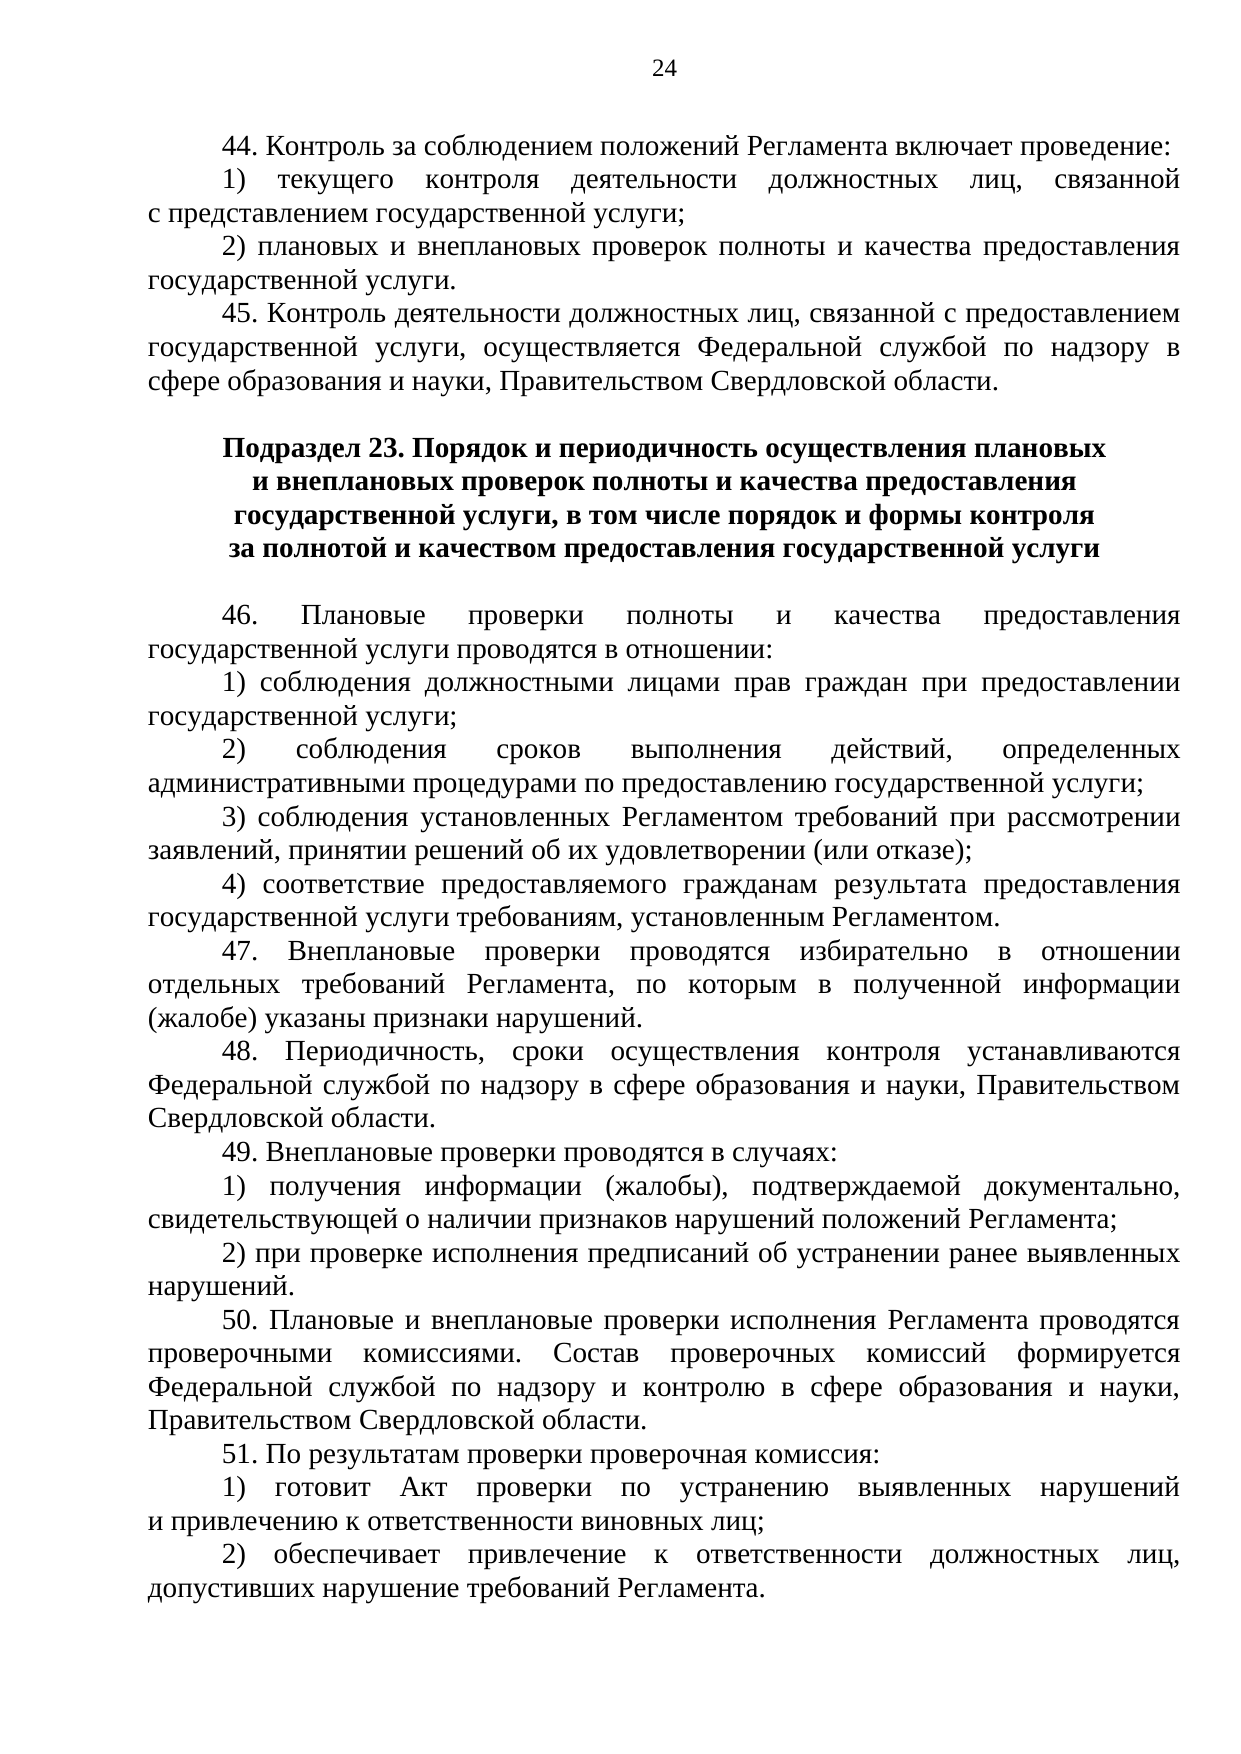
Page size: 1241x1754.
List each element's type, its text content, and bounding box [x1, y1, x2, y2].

text 51. По результатам проверки проверочная комиссия: [148, 1436, 1181, 1469]
text 50. Плановые и внеплановые проверки исполнения Регламента проводятся проверочными комиссиями. Состав проверочных комиссий формируется Федеральной службой по надзору и контролю в сфере образования и науки, Правительством Свердловской области. [148, 1302, 1181, 1436]
text 4) соответствие предоставляемого гражданам результата предоставления государственной услуги требованиям, установленным Регламентом. [148, 866, 1181, 933]
text 3) соблюдения установленных Регламентом требований при рассмотрении заявлений, принятии решений об их удовлетворении (или отказе); [148, 799, 1181, 866]
text Подраздел 23. Порядок и периодичность осуществления плановых [148, 430, 1181, 463]
text 47. Внеплановые проверки проводятся избирательно в отношении отдельных требований Регламента, по которым в полученной информации (жалобе) указаны признаки нарушений. [148, 933, 1181, 1033]
text 48. Периодичность, сроки осуществления контроля устанавливаются Федеральной службой по надзору в сфере образования и науки, Правительством Свердловской области. [148, 1033, 1181, 1134]
text 49. Внеплановые проверки проводятся в случаях: [148, 1134, 1181, 1168]
text 1) готовит Акт проверки по устранению выявленных нарушений и привлечению к ответственности виновных лиц; [148, 1469, 1181, 1537]
text 44. Контроль за соблюдением положений Регламента включает проведение: [148, 128, 1181, 161]
text 2) плановых и внеплановых проверок полноты и качества предоставления государственной услуги. [148, 228, 1181, 296]
text 2) при проверке исполнения предписаний об устранении ранее выявленных нарушений. [148, 1235, 1181, 1302]
text 1) соблюдения должностными лицами прав граждан при предоставлении государственной услуги; [148, 664, 1181, 732]
text 46. Плановые проверки полноты и качества предоставления государственной услуги проводятся в отношении: [148, 597, 1181, 664]
text 2) соблюдения сроков выполнения действий, определенных административными процедурами по предоставлению государственной услуги; [148, 732, 1181, 799]
text 1) получения информации (жалобы), подтверждаемой документально, свидетельствующей о наличии признаков нарушений положений Регламента; [148, 1168, 1181, 1235]
text 2) обеспечивает привлечение к ответственности должностных лиц, допустивших нарушение требований Регламента. [148, 1537, 1181, 1604]
text 45. Контроль деятельности должностных лиц, связанной с предоставлением государственной услуги, осуществляется Федеральной службой по надзору в сфере образования и науки, Правительством Свердловской области. [148, 296, 1181, 396]
text и внеплановых проверок полноты и качества предоставления государственной услуги, в том числе порядок и формы контроля за полнотой и качеством предоставления государственной услуги [148, 463, 1181, 564]
text 1) текущего контроля деятельности должностных лиц, связанной с представлением государственной услуги; [148, 161, 1181, 228]
